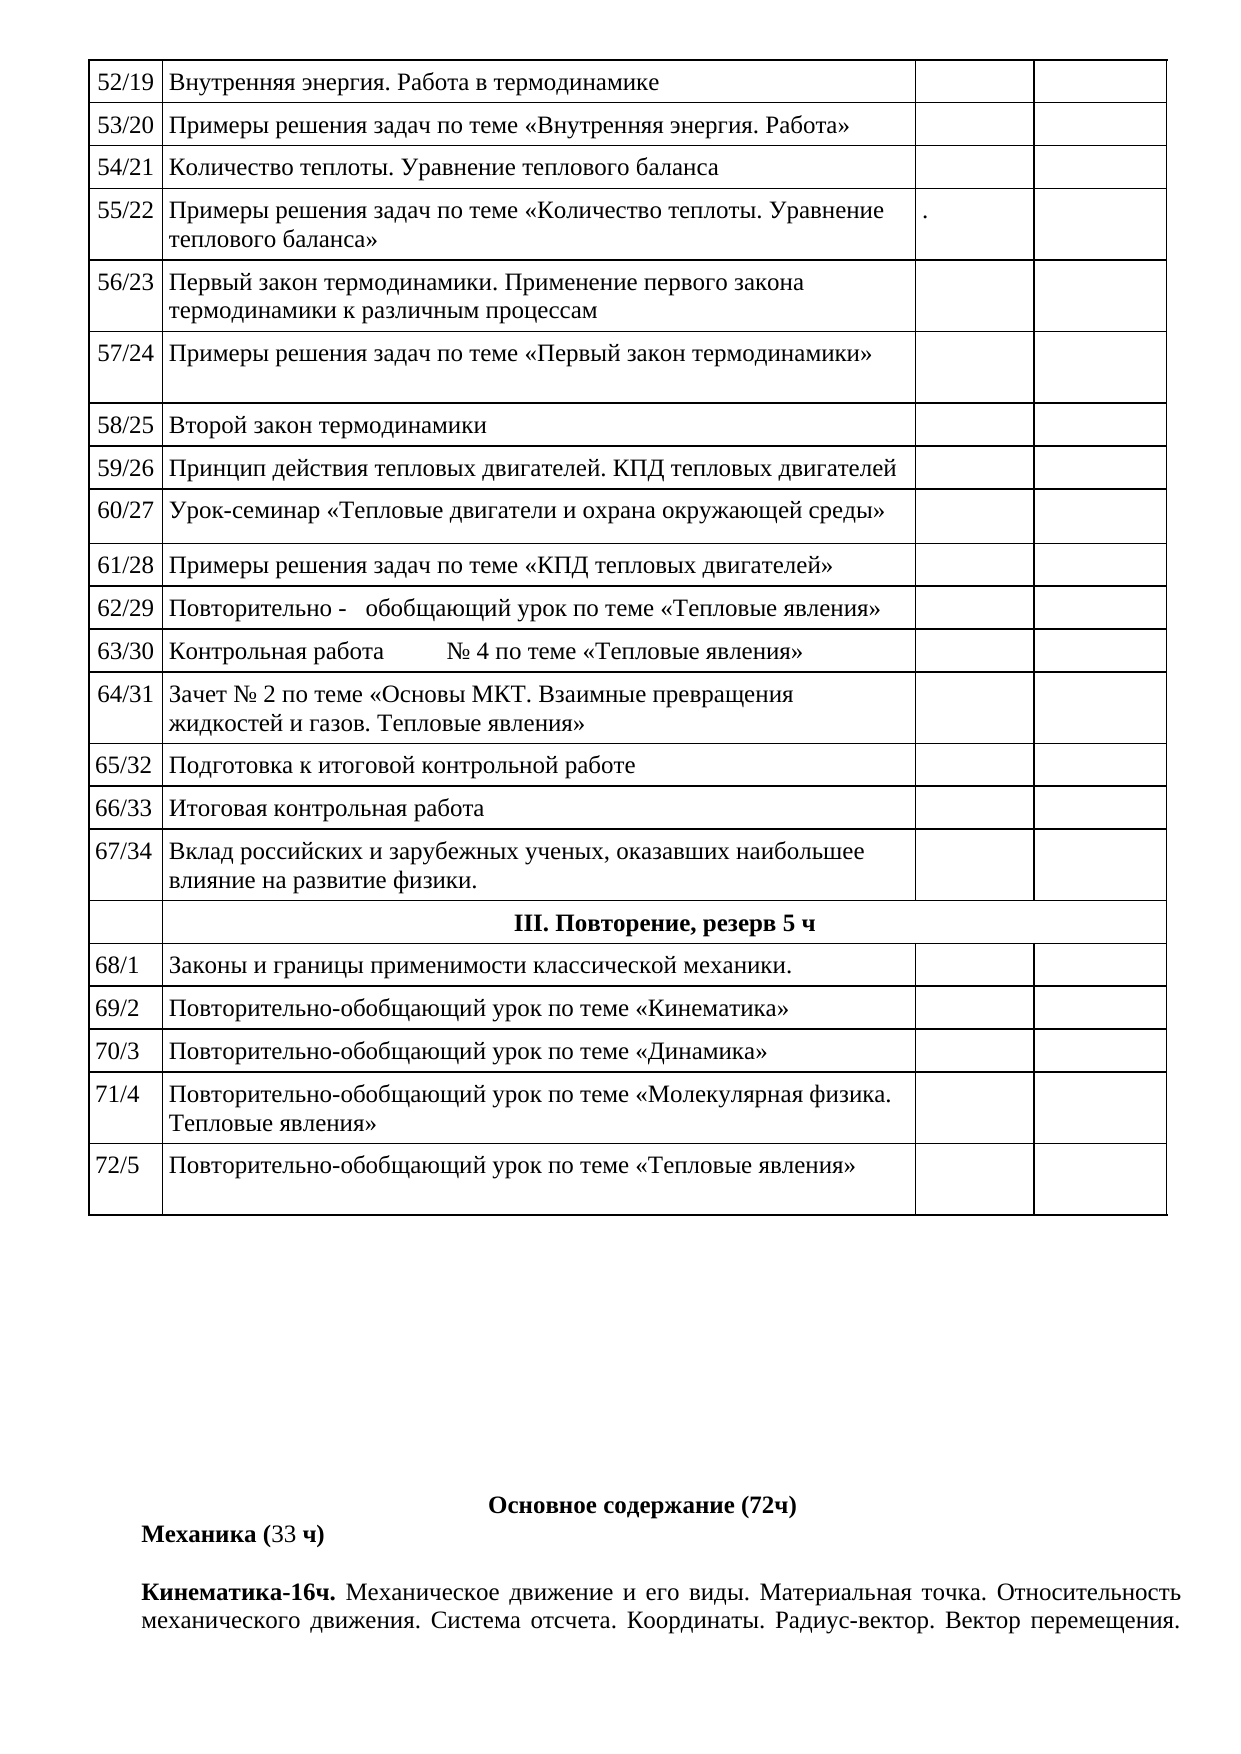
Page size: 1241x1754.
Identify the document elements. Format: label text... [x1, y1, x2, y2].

table_cell [916, 1030, 1033, 1071]
table_cell Внутренняя энергия. Работа в термодинамике [163, 61, 915, 102]
table_cell [916, 1144, 1033, 1214]
table_cell 61/28 [90, 544, 162, 585]
table_cell 65/32 [90, 744, 162, 785]
table_cell Повторительно-обобщающий урок по теме «Тепловые явления» [163, 1144, 915, 1214]
table_cell 66/33 [90, 787, 162, 828]
table_cell [1035, 987, 1166, 1028]
table_cell [1035, 1144, 1166, 1214]
table_cell 56/23 [90, 261, 162, 331]
table_cell Повторительно - обобщающий урок по теме «Тепловые явления» [163, 587, 915, 628]
table_cell [916, 744, 1033, 785]
table_cell 60/27 [90, 490, 162, 543]
table_cell Контрольная работа № 4 по теме «Тепловые явления» [163, 630, 915, 671]
table_cell [1035, 787, 1166, 828]
table_cell 63/30 [90, 630, 162, 671]
table_cell 55/22 [90, 189, 162, 259]
text Основное содержание (72ч) [103, 1490, 1181, 1519]
table_cell Количество теплоты. Уравнение теплового баланса [163, 146, 915, 187]
table_cell [1035, 744, 1166, 785]
table_cell Урок-семинар «Тепловые двигатели и охрана окружающей среды» [163, 490, 915, 543]
table_cell [1035, 1030, 1166, 1071]
table_cell Примеры решения задач по теме «Количество теплоты. Уравнение теплового баланса» [163, 189, 915, 259]
table_cell [916, 830, 1033, 900]
table_cell 62/29 [90, 587, 162, 628]
table_cell 57/24 [90, 332, 162, 402]
table_cell [1035, 447, 1166, 488]
table_cell Принцип действия тепловых двигателей. КПД тепловых двигателей [163, 447, 915, 488]
table_cell [916, 447, 1033, 488]
table_cell 71/4 [90, 1073, 162, 1143]
table_cell Примеры решения задач по теме «КПД тепловых двигателей» [163, 544, 915, 585]
table_cell 59/26 [90, 447, 162, 488]
table_cell 53/20 [90, 103, 162, 145]
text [141, 1577, 1181, 1634]
table_cell . [916, 189, 1033, 259]
table_cell [916, 630, 1033, 671]
table_cell [916, 544, 1033, 585]
table_cell III. Повторение, резерв 5 ч [163, 901, 1166, 943]
table_cell 67/34 [90, 830, 162, 900]
table_cell 54/21 [90, 146, 162, 187]
table_cell [916, 332, 1033, 402]
table_cell [90, 901, 162, 943]
text Механика (33 ч) [141, 1519, 1181, 1548]
table_cell [916, 1073, 1033, 1143]
table_cell [916, 587, 1033, 628]
table_cell Вклад российских и зарубежных ученых, оказавших наибольшее влияние на развитие физики. [163, 830, 915, 900]
table_cell [916, 61, 1033, 102]
table_cell [1035, 830, 1166, 900]
table_cell [1035, 1073, 1166, 1143]
table_cell [1035, 944, 1166, 985]
table_cell 68/1 [90, 944, 162, 985]
table_cell [1035, 673, 1166, 743]
table_cell [1035, 587, 1166, 628]
table_cell 72/5 [90, 1144, 162, 1214]
table_cell [1035, 544, 1166, 585]
table_cell Примеры решения задач по теме «Первый закон термодинамики» [163, 332, 915, 402]
table_cell 52/19 [90, 61, 162, 102]
table_cell [916, 404, 1033, 445]
table_cell [916, 490, 1033, 543]
table_cell [1035, 61, 1166, 102]
table_cell Законы и границы применимости классической механики. [163, 944, 915, 985]
table_cell Второй закон термодинамики [163, 404, 915, 445]
table_cell [1035, 146, 1166, 187]
table_cell [1035, 490, 1166, 543]
table_cell [1035, 630, 1166, 671]
table_cell Зачет № 2 по теме «Основы МКТ. Взаимные превращения жидкостей и газов. Тепловые явления» [163, 673, 915, 743]
table_cell [1035, 261, 1166, 331]
table_cell [916, 103, 1033, 145]
table_cell [916, 944, 1033, 985]
table_cell Итоговая контрольная работа [163, 787, 915, 828]
table_cell [1035, 332, 1166, 402]
table_cell [916, 987, 1033, 1028]
table_cell 69/2 [90, 987, 162, 1028]
table_cell [1035, 404, 1166, 445]
table_cell 64/31 [90, 673, 162, 743]
table_cell [916, 673, 1033, 743]
table_cell Первый закон термодинамики. Применение первого закона термодинамики к различным процессам [163, 261, 915, 331]
table_cell 58/25 [90, 404, 162, 445]
table_cell [1035, 103, 1166, 145]
table_cell [916, 146, 1033, 187]
table_cell [916, 261, 1033, 331]
table_cell [916, 787, 1033, 828]
table_cell Повторительно-обобщающий урок по теме «Кинематика» [163, 987, 915, 1028]
table_cell Подготовка к итоговой контрольной работе [163, 744, 915, 785]
table_cell Повторительно-обобщающий урок по теме «Молекулярная физика. Тепловые явления» [163, 1073, 915, 1143]
table_cell Примеры решения задач по теме «Внутренняя энергия. Работа» [163, 103, 915, 145]
table_cell 70/3 [90, 1030, 162, 1071]
table_cell Повторительно-обобщающий урок по теме «Динамика» [163, 1030, 915, 1071]
table_cell [1035, 189, 1166, 259]
